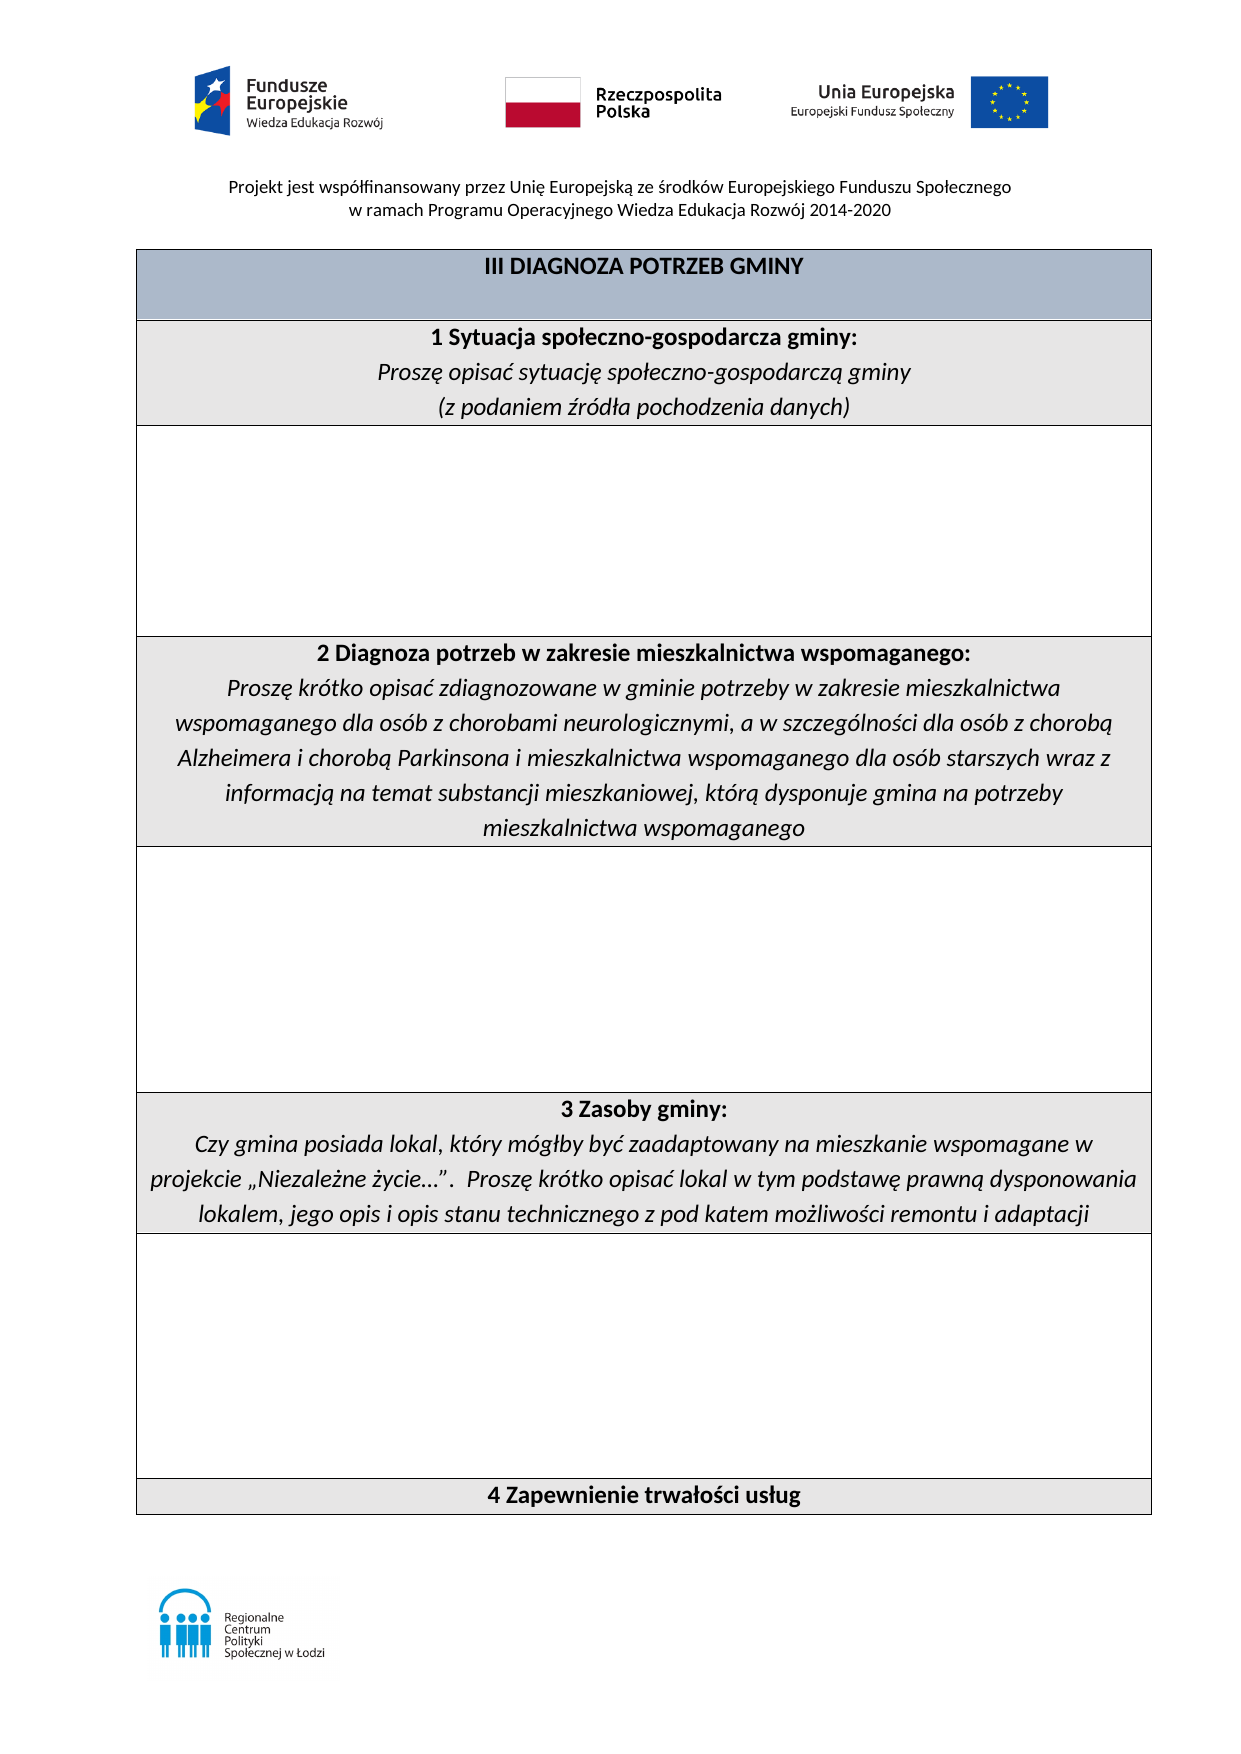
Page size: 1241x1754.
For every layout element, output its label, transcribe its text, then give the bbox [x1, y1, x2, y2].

picture [147, 29, 1093, 175]
table_cell 2 Diagnoza potrzeb w zakresie mieszkalnictwa wspomaganego: Proszę krótko opisać zdiagnozowane w gminie potrzeby w zakresie mieszkalnictwa wspomaganego dla osób z chorobami neurologicznymi, a w szczególności dla osób z chorobą Alzheimera i chorobą Parkinsona i mieszkalnictwa wspomaganego dla osób starszych wraz z informacją na temat substancji mieszkaniowej, którą dysponuje gmina na potrzeby mieszkalnictwa wspomaganego [137, 637, 1151, 846]
table_cell [137, 847, 1151, 1092]
table_cell [137, 426, 1151, 636]
table_cell 1 Sytuacja społeczno-gospodarcza gminy: Proszę opisać sytuację społeczno-gospodarczą gminy (z podaniem źródła pochodzenia danych) [137, 321, 1151, 425]
table_cell III DIAGNOZA POTRZEB GMINY [137, 250, 1151, 319]
table_cell [137, 1234, 1151, 1478]
picture [147, 1576, 340, 1681]
table_cell 3 Zasoby gminy: Czy gmina posiada lokal, który mógłby być zaadaptowany na mieszkanie wspomagane w projekcie „Niezależne życie…”. Proszę krótko opisać lokal w tym podstawę prawną dysponowania lokalem, jego opis i opis stanu technicznego z pod katem możliwości remontu i adaptacji [137, 1093, 1151, 1232]
